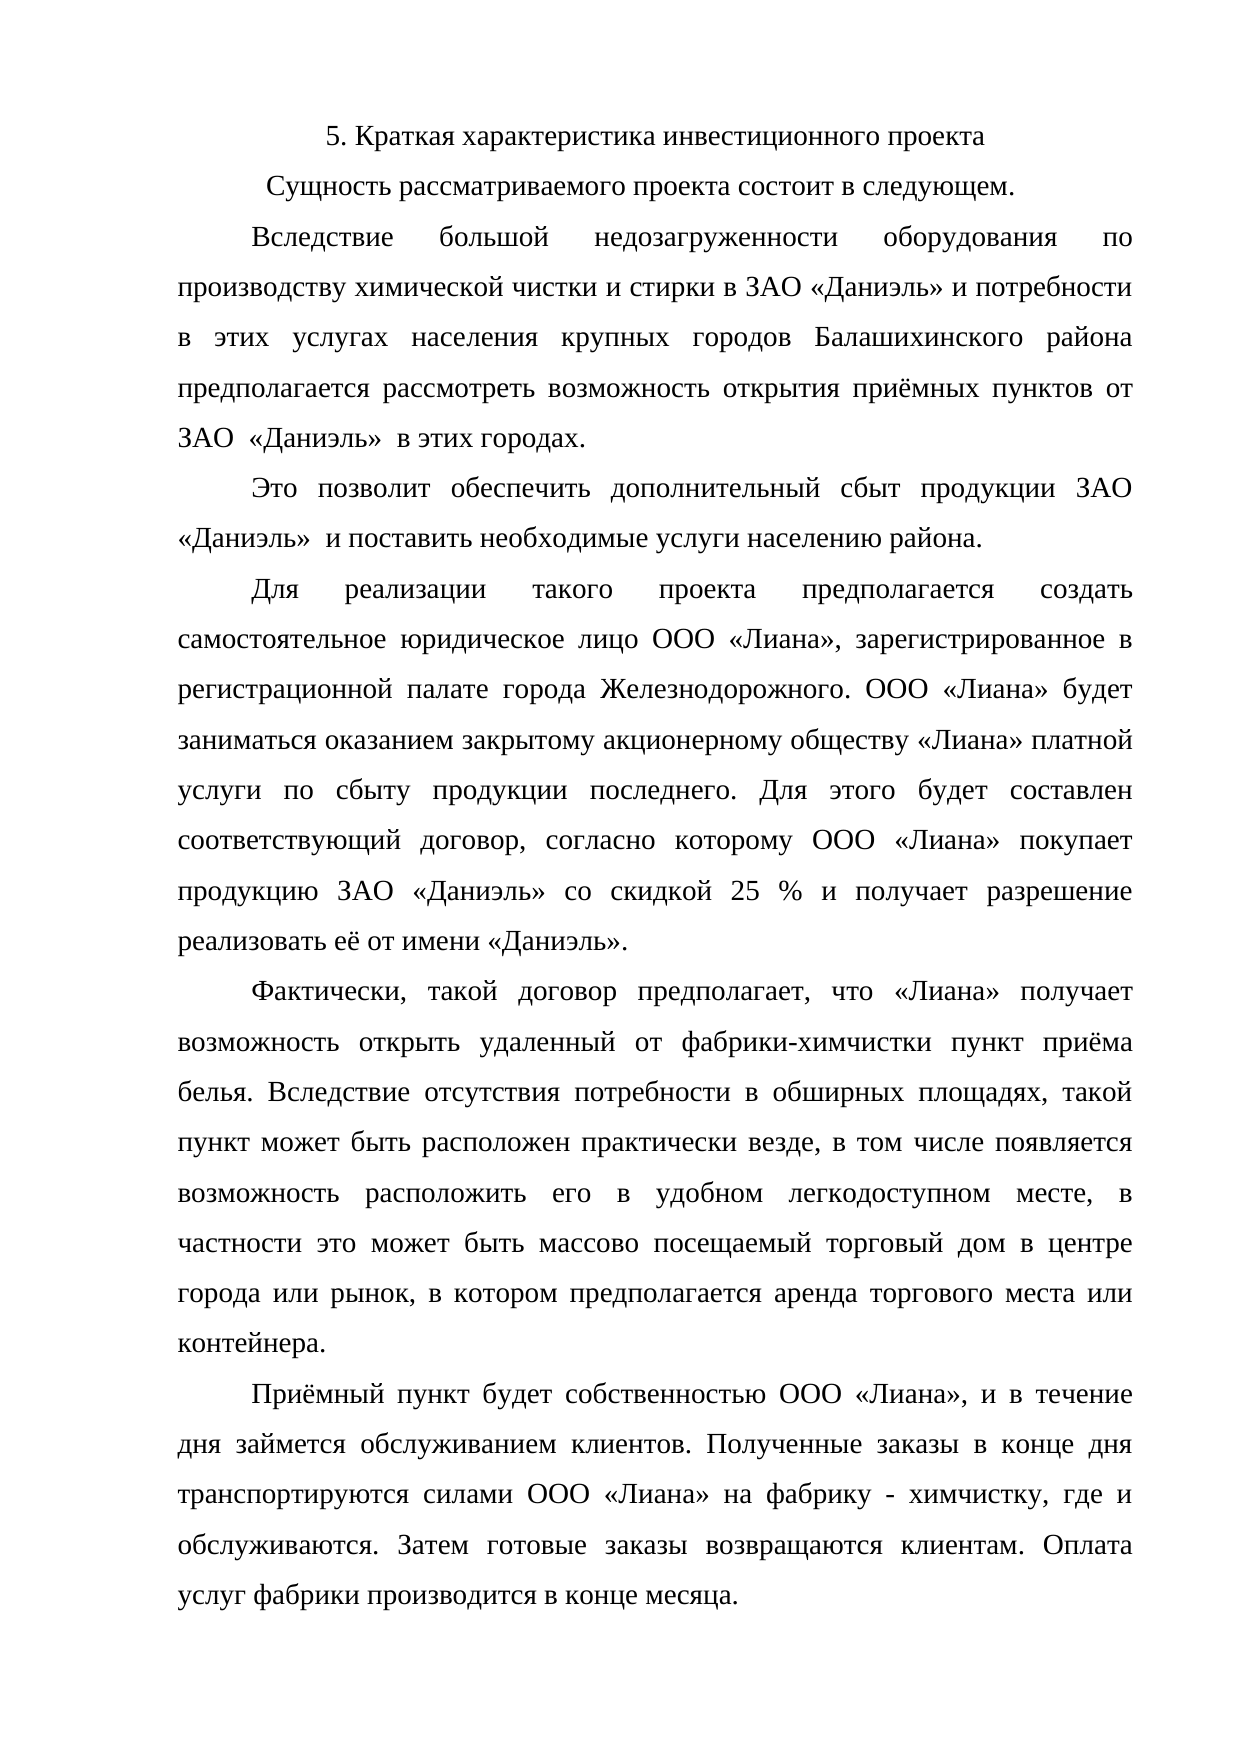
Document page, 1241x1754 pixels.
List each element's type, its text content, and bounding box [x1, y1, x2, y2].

text Фактически, такой договор предполагает, что «Лиана» получает возможность открыть удаленный от фабрики-химчистки пункт приёма белья. Вследствие отсутствия потребности в обширных площадях, такой пункт может быть расположен практически везде, в том числе появляется возможность расположить его в удобном легкодоступном месте, в частности это может быть массово посещаемый торговый дом в центре города или рынок, в котором предполагается аренда торгового места или контейнера. [177, 973, 1133, 1359]
text 5. Краткая характеристика инвестиционного проекта [177, 118, 1133, 152]
text Для реализации такого проекта предполагается создать самостоятельное юридическое лицо ООО «Лиана», зарегистрированное в регистрационной палате города Железнодорожного. ООО «Лиана» будет заниматься оказанием закрытому акционерному обществу «Лиана» платной услуги по сбыту продукции последнего. Для этого будет составлен соответствующий договор, согласно которому ООО «Лиана» покупает продукцию ЗАО «Даниэль» со скидкой 25 % и получает разрешение реализовать её от имени «Даниэль». [177, 571, 1133, 957]
text Сущность рассматриваемого проекта состоит в следующем. [177, 168, 1133, 202]
text Это позволит обеспечить дополнительный сбыт продукции ЗАО «Даниэль» и поставить необходимые услуги населению района. [177, 470, 1133, 554]
text Вследствие большой недозагруженности оборудования по производству химической чистки и стирки в ЗАО «Даниэль» и потребности в этих услугах населения крупных городов Балашихинского района предполагается рассмотреть возможность открытия приёмных пунктов от ЗАО «Даниэль» в этих городах. [177, 219, 1133, 453]
text Приёмный пункт будет собственностью ООО «Лиана», и в течение дня займется обслуживанием клиентов. Полученные заказы в конце дня транспортируются силами ООО «Лиана» на фабрику - химчистку, где и обслуживаются. Затем готовые заказы возвращаются клиентам. Оплата услуг фабрики производится в конце месяца. [177, 1376, 1133, 1611]
